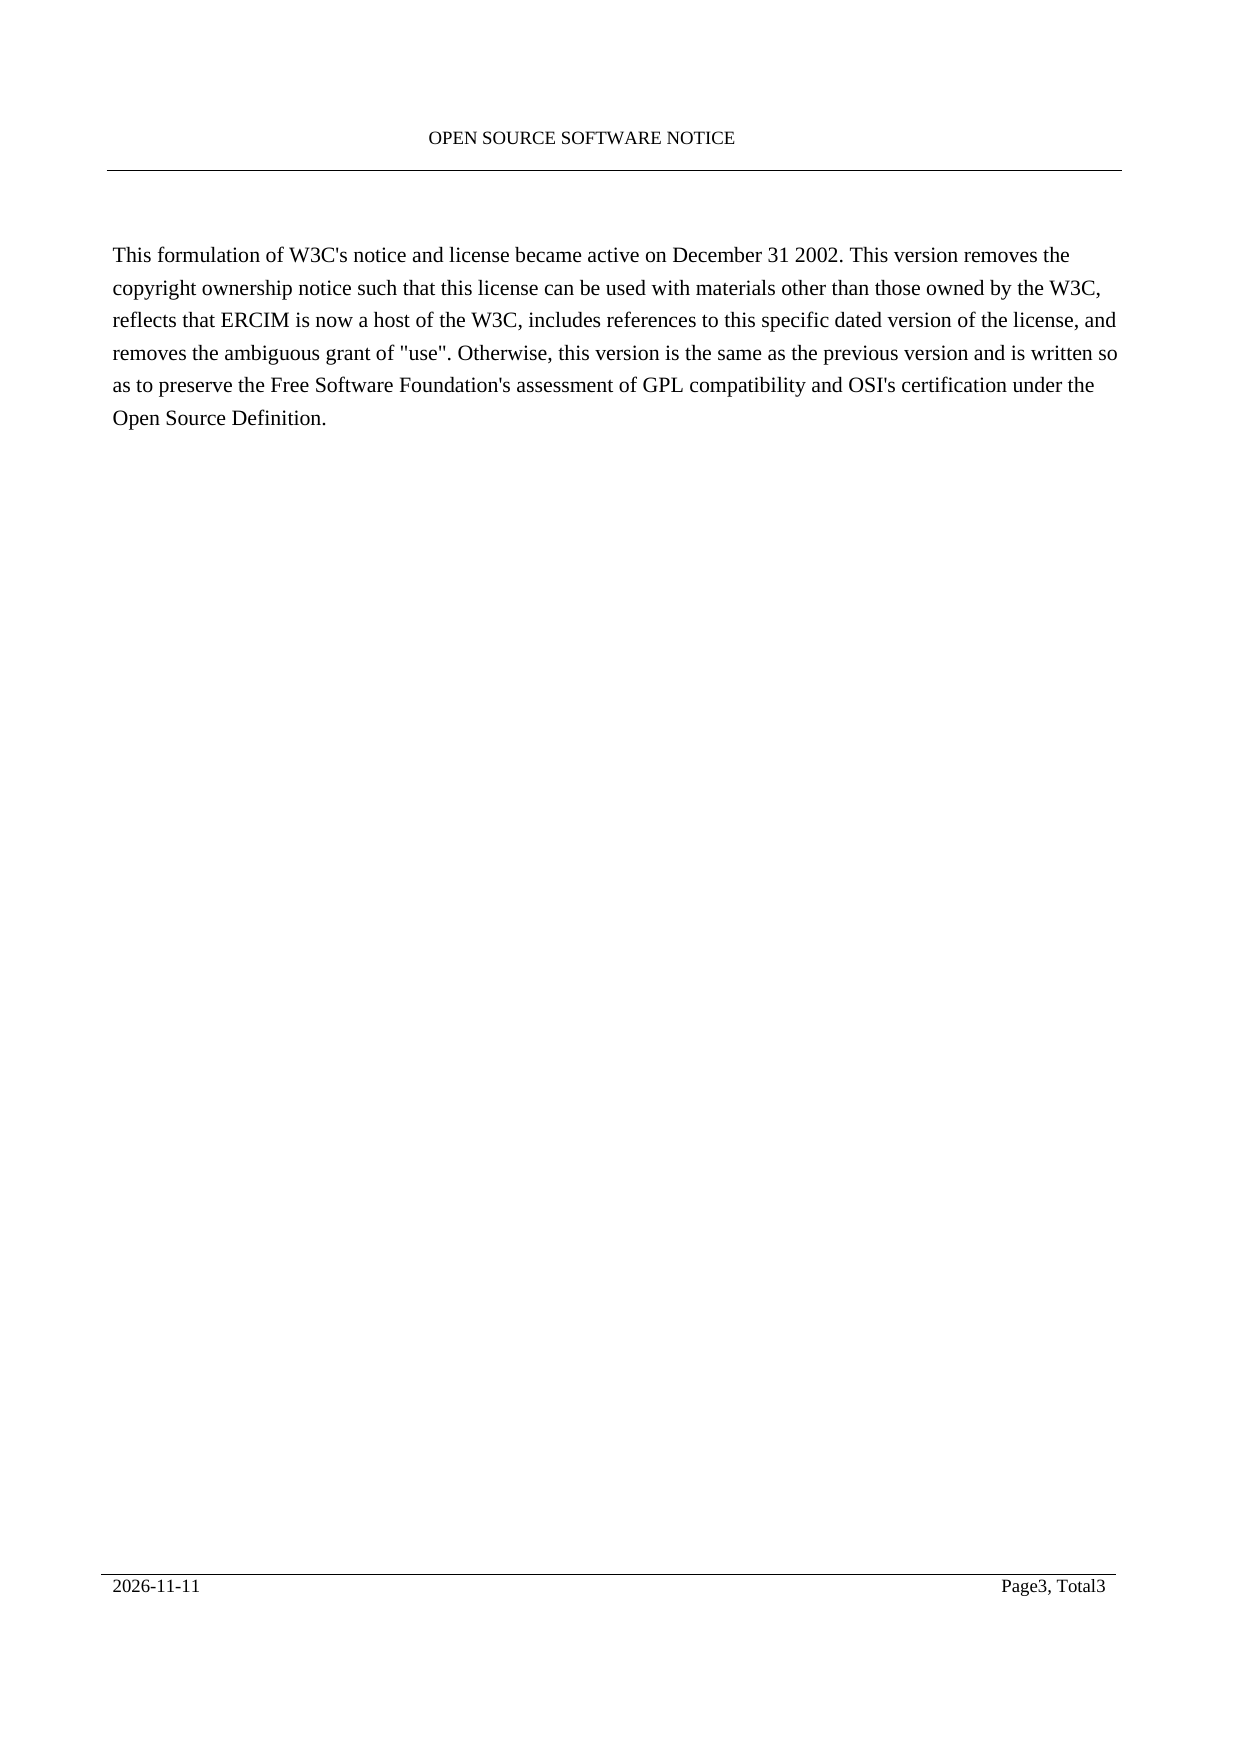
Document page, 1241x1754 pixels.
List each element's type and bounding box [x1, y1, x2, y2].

text [112, 206, 1128, 434]
